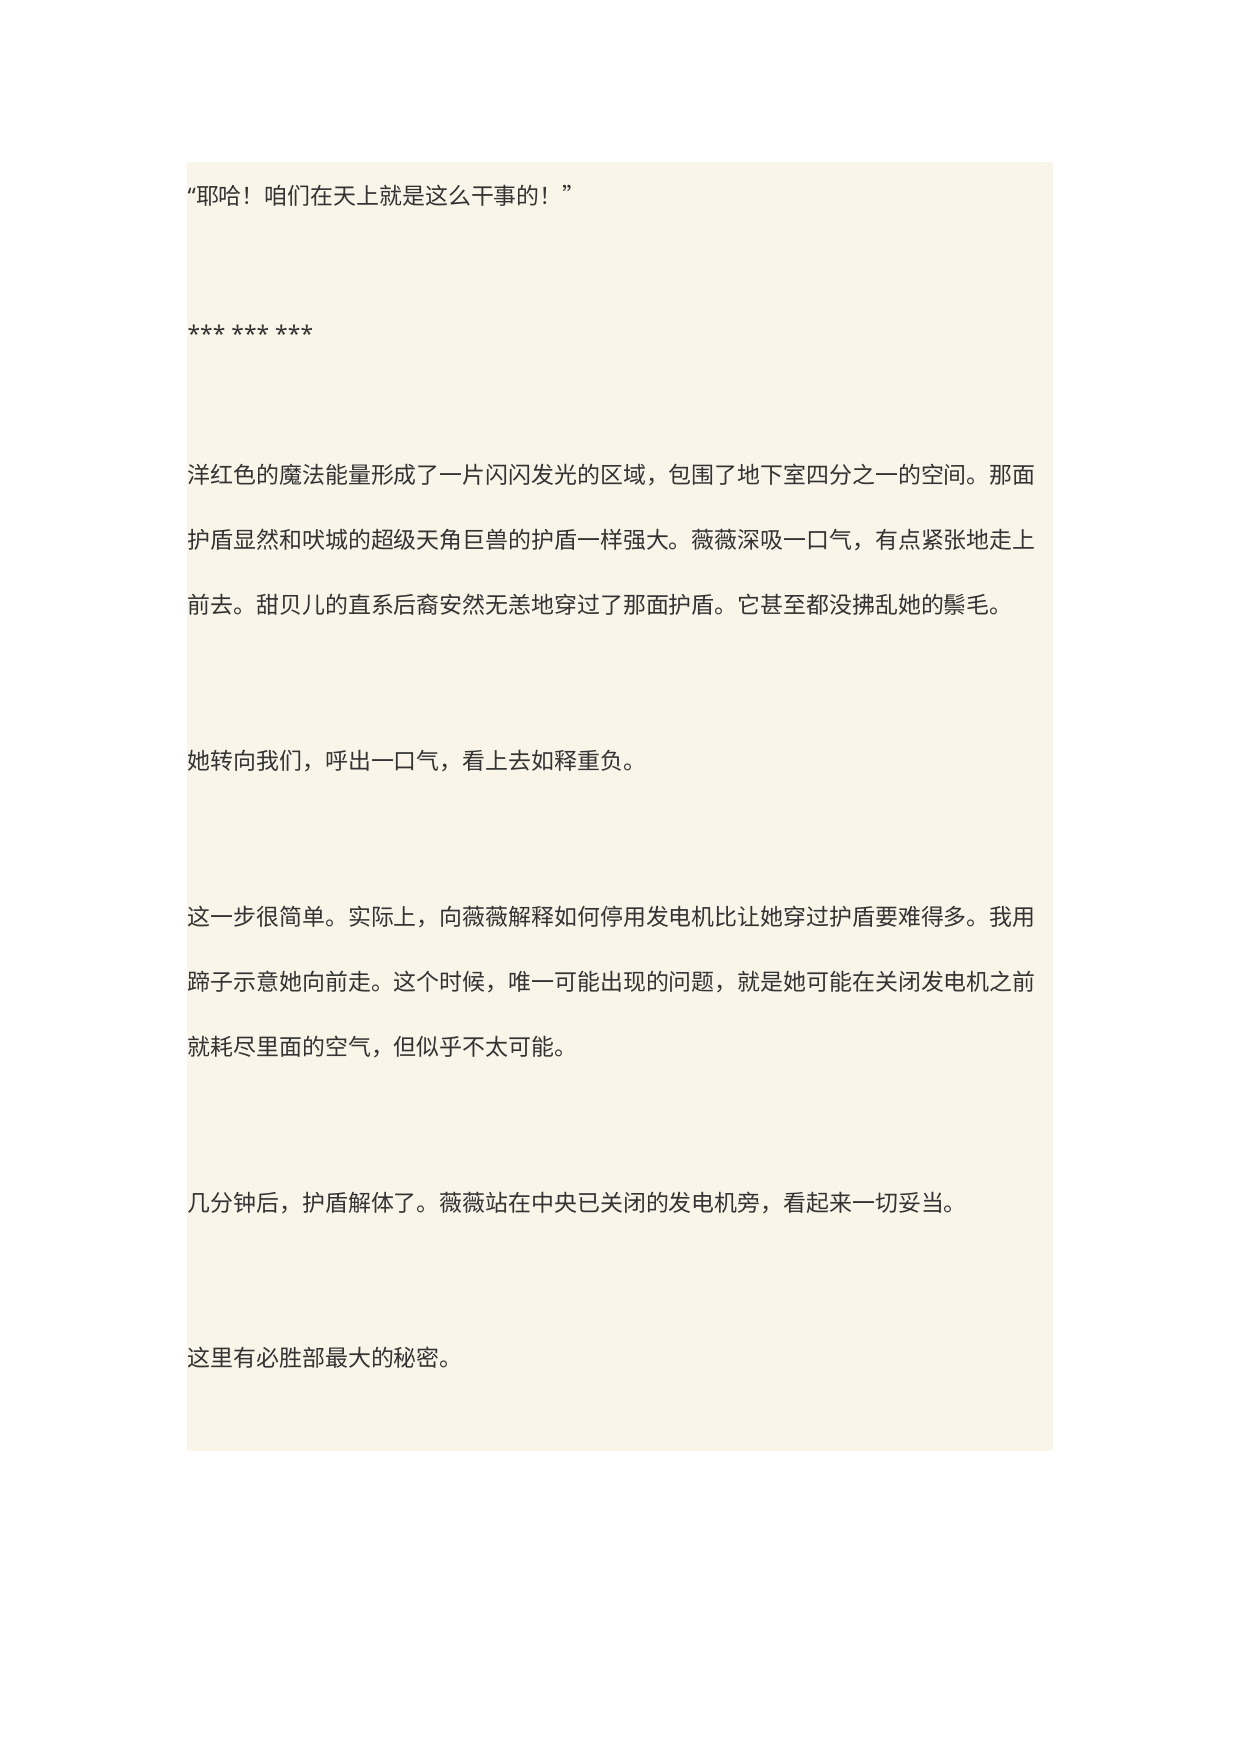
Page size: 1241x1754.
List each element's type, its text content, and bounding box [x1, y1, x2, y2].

text “耶哈！咱们在天上就是这么干事的！” [187, 162, 1053, 227]
text 这一步很简单。实际上，向薇薇解释如何停用发电机比让她穿过护盾要难得多。我用蹄子示意她向前走。这个时候，唯一可能出现的问题，就是她可能在关闭发电机之前就耗尽里面的空气，但似乎不太可能。 [187, 883, 1053, 1078]
text 洋红色的魔法能量形成了一片闪闪发光的区域，包围了地下室四分之一的空间。那面护盾显然和吠城的超级天角巨兽的护盾一样强大。薇薇深吸一口气，有点紧张地走上前去。甜贝儿的直系后裔安然无恙地穿过了那面护盾。它甚至都没拂乱她的鬃毛。 [187, 441, 1053, 636]
text 几分钟后，护盾解体了。薇薇站在中央已关闭的发电机旁，看起来一切妥当。 [187, 1169, 1053, 1234]
text 这里有必胜部最大的秘密。 [187, 1324, 1053, 1389]
text 她转向我们，呼出一口气，看上去如释重负。 [187, 727, 1053, 792]
text *** *** *** [187, 318, 1053, 350]
